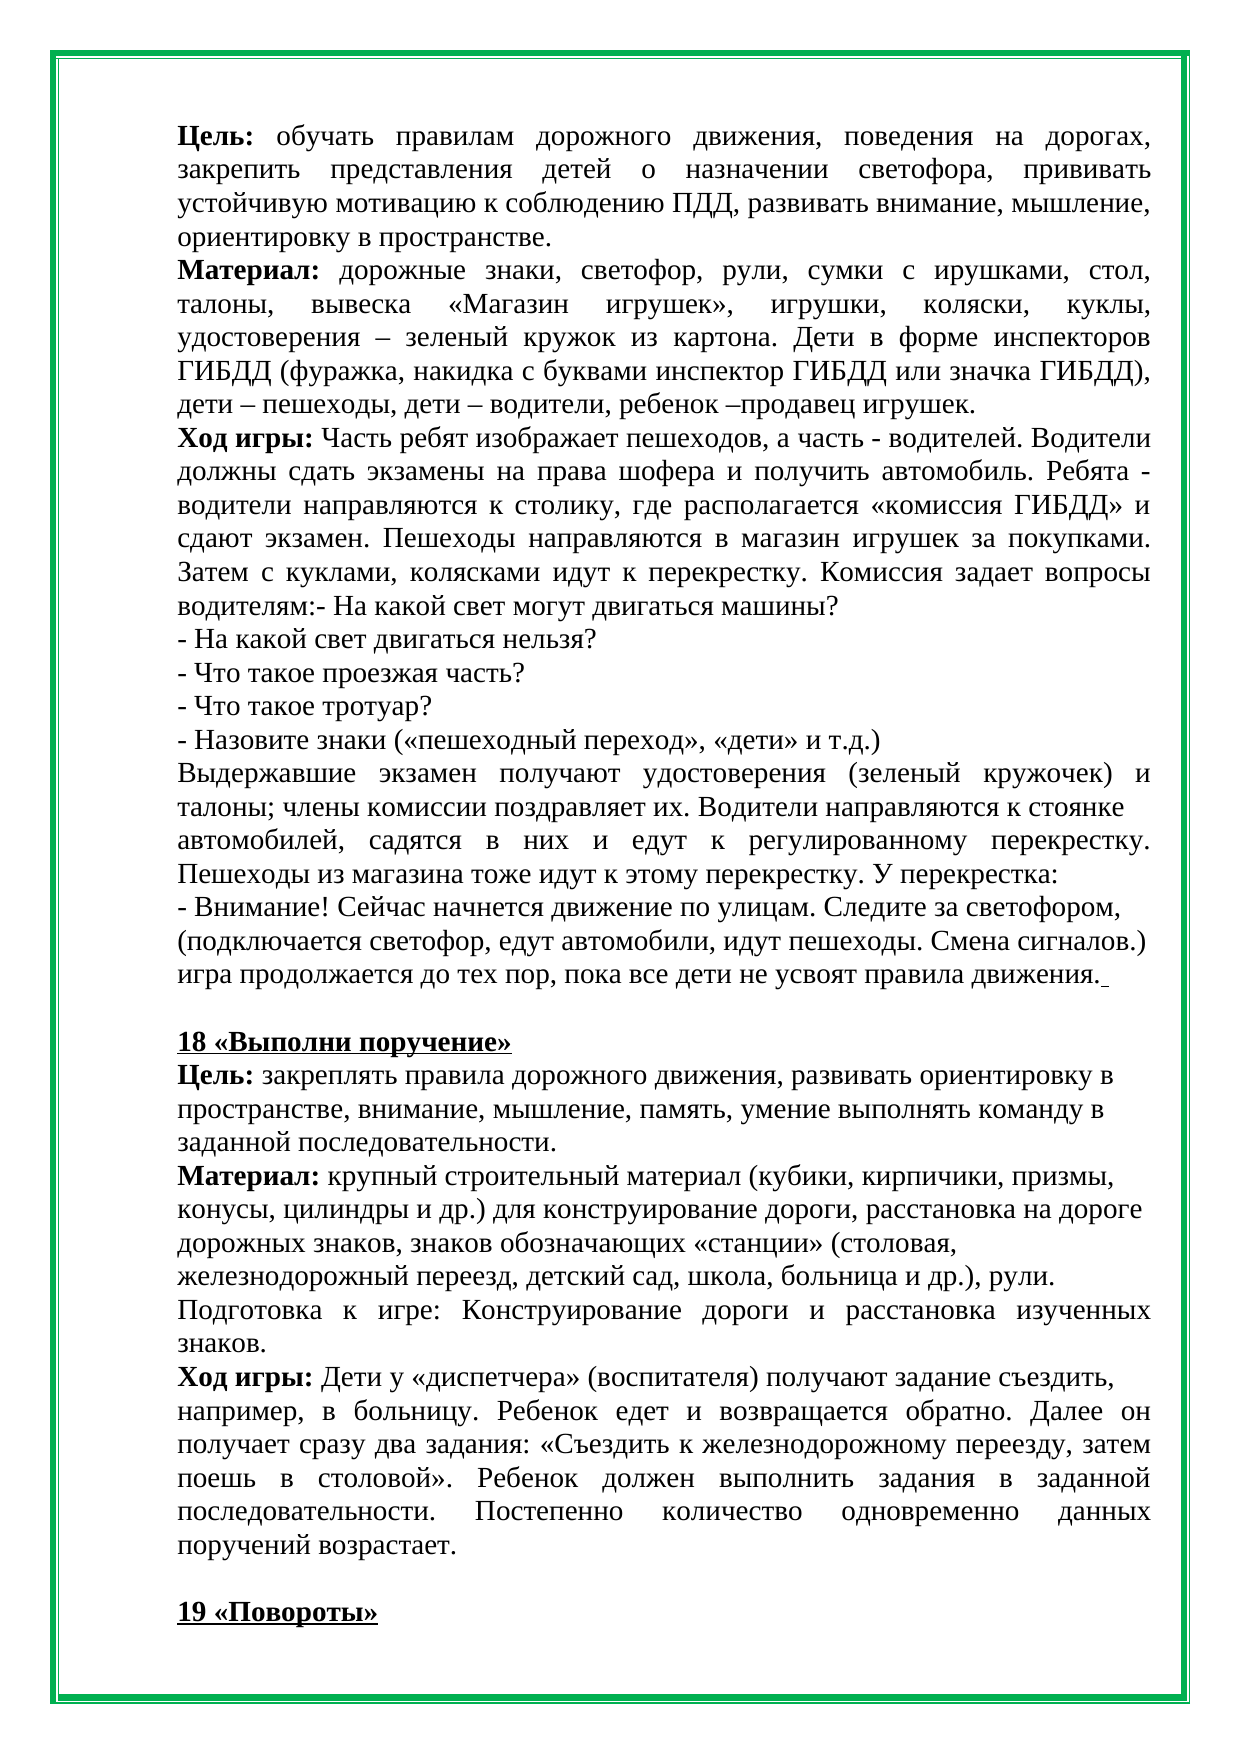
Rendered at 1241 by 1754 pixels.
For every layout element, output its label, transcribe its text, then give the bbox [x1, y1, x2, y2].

text - Назовите знаки («пешеходный переход», «дети» и т.д.) [177, 722, 1152, 755]
text Ход игры: Часть ребят изображает пешеходов, а часть - водителей. Водители должны сдать экзамены на права шофера и получить автомобиль. Ребята - водители направляются к столику, где располагается «комиссия ГИБДД» и сдают экзамен. Пешеходы направляются в магазин игрушек за покупками. Затем с куклами, колясками идут к перекрестку. Комиссия задает вопросы водителям:- На какой свет могут двигаться машины? [177, 420, 1152, 621]
text - Что такое тротуар? [177, 688, 1152, 722]
text автомобилей, садятся в них и едут к регулированному перекрестку. Пешеходы из магазина тоже идут к этому перекрестку. У перекрестка: [177, 822, 1152, 889]
text (подключается светофор, едут автомобили, идут пешеходы. Смена сигналов.) [177, 923, 1152, 957]
text Материал: дорожные знаки, светофор, рули, сумки с ирушками, стол, талоны, вывеска «Магазин игрушек», игрушки, коляски, куклы, удостоверения – зеленый кружок из картона. Дети в форме инспекторов ГИБДД (фуражка, накидка с буквами инспектор ГИБДД или значка ГИБДД), дети – пешеходы, дети – водители, ребенок –продавец игрушек. [177, 252, 1152, 420]
text 19 «Повороты» [177, 1594, 1152, 1627]
text Ход игры: Дети у «диспетчера» (воспитателя) получают задание съездить, [177, 1359, 1152, 1393]
text конусы, цилиндры и др.) для конструирование дороги, расстановка на дороге [177, 1191, 1152, 1225]
text заданной последовательности. [177, 1124, 1152, 1158]
text игра продолжается до тех пор, пока все дети не усвоят правила движения. [177, 957, 1152, 990]
text дорожных знаков, знаков обозначающих «станции» (столовая, [177, 1225, 1152, 1258]
text - Внимание! Сейчас начнется движение по улицам. Следите за светофором, [177, 889, 1152, 923]
text Цель: обучать правилам дорожного движения, поведения на дорогах, закрепить представления детей о назначении светофора, прививать устойчивую мотивацию к соблюдению ПДД, развивать внимание, мышление, ориентировку в пространстве. [177, 118, 1152, 252]
text - Что такое проезжая часть? [177, 655, 1152, 688]
text Материал: крупный строительный материал (кубики, кирпичики, призмы, [177, 1158, 1152, 1191]
text например, в больницу. Ребенок едет и возвращается обратно. Далее он получает сразу два задания: «Съездить к железнодорожному переезду, затем поешь в столовой». Ребенок должен выполнить задания в заданной последовательности. Постепенно количество одновременно данных поручений возрастает. [177, 1393, 1152, 1560]
text Цель: закреплять правила дорожного движения, развивать ориентировку в [177, 1057, 1152, 1091]
text железнодорожный переезд, детский сад, школа, больница и др.), рули. [177, 1258, 1152, 1292]
text 18 «Выполни поручение» [177, 1024, 1152, 1057]
text Подготовка к игре: Конструирование дороги и расстановка изученных знаков. [177, 1292, 1152, 1359]
text Выдержавшие экзамен получают удостоверения (зеленый кружочек) и талоны; члены комиссии поздравляет их. Водители направляются к стоянке [177, 755, 1152, 822]
text - На какой свет двигаться нельзя? [177, 621, 1152, 655]
text пространстве, внимание, мышление, память, умение выполнять команду в [177, 1091, 1152, 1124]
